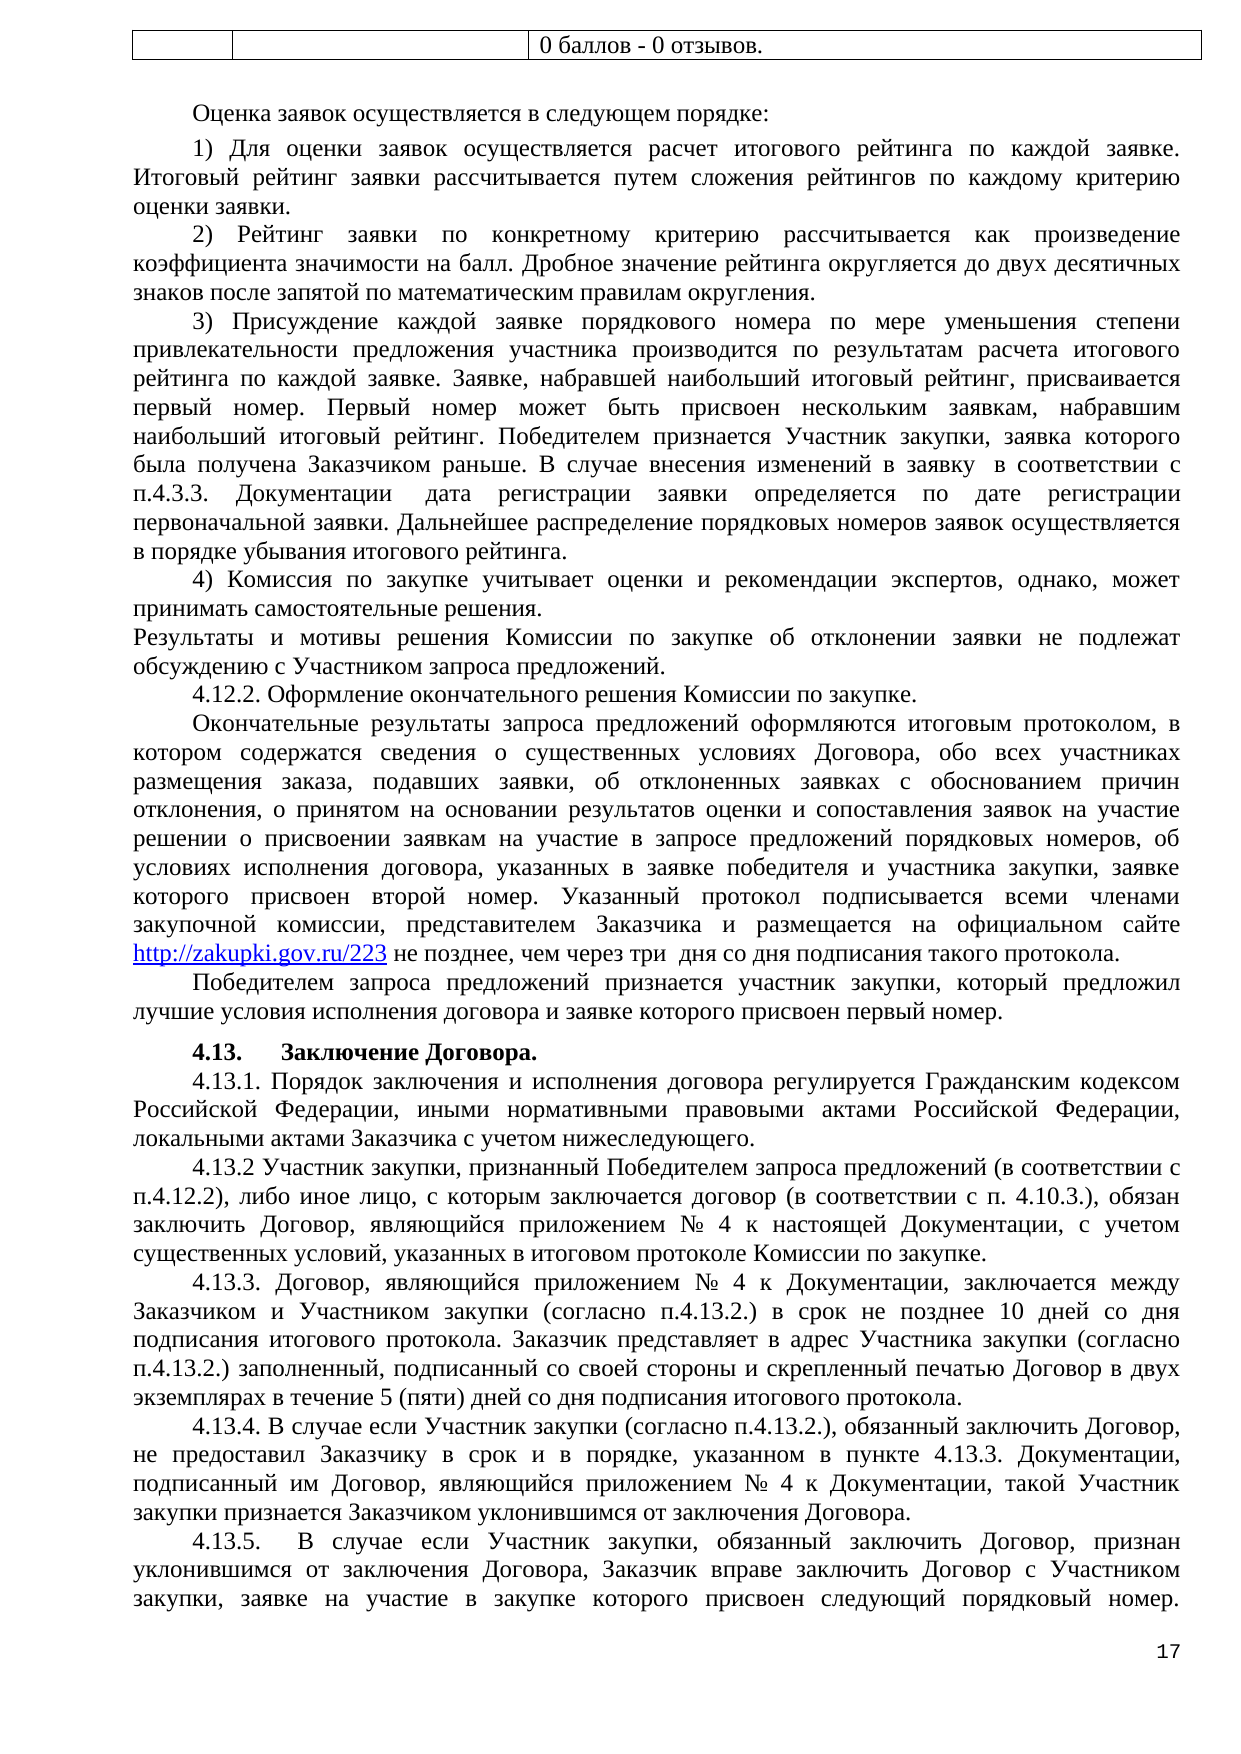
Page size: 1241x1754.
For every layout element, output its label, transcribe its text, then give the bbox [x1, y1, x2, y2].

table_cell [233, 31, 528, 59]
text 4) Комиссия по закупке учитывает оценки и рекомендации экспертов, однако, может принимать самостоятельные решения. [133, 564, 1181, 622]
text 3) Присуждение каждой заявке порядкового номера по мере уменьшения степени привлекательности предложения участника производится по результатам расчета итогового рейтинга по каждой заявке. Заявке, набравшей наибольший итоговый рейтинг, присваивается первый номер. Первый номер может быть присвоен нескольким заявкам, набравшим наибольший итоговый рейтинг. Победителем признается Участник закупки, заявка которого была получена Заказчиком раньше. В случае внесения изменений в заявку в соответствии с п.4.3.3. Документации дата регистрации заявки определяется по дате регистрации первоначальной заявки. Дальнейшее распределение порядковых номеров заявок осуществляется в порядке убывания итогового рейтинга. [133, 306, 1181, 564]
text Победителем запроса предложений признается участник закупки, который предложил лучшие условия исполнения договора и заявке которого присвоен первый номер. [133, 967, 1181, 1024]
text Оценка заявок осуществляется в следующем порядке: [133, 98, 1181, 127]
text Результаты и мотивы решения Комиссии по закупке об отклонении заявки не подлежат обсуждению с Участником запроса предложений. [133, 622, 1181, 679]
text 4.12.2. Оформление окончательного решения Комиссии по закупке. [133, 679, 1181, 708]
text 4.13.2 Участник закупки, признанный Победителем запроса предложений (в соответствии с п.4.12.2), либо иное лицо, с которым заключается договор (в соответствии с п. 4.10.3.), обязан заключить Договор, являющийся приложением № 4 к настоящей Документации, с учетом существенных условий, указанных в итоговом протоколе Комиссии по закупке. [133, 1152, 1181, 1267]
text 1) Для оценки заявок осуществляется расчет итогового рейтинга по каждой заявке. Итоговый рейтинг заявки рассчитывается путем сложения рейтингов по каждому критерию оценки заявки. [133, 133, 1181, 219]
table_cell 4. [133, 31, 232, 59]
text 4.13.3. Договор, являющийся приложением № 4 к Документации, заключается между Заказчиком и Участником закупки (согласно п.4.13.2.) в срок не позднее 10 дней со дня подписания итогового протокола. Заказчик представляет в адрес Участника закупки (согласно п.4.13.2.) заполненный, подписанный со своей стороны и скрепленный печатью Договор в двух экземплярах в течение 5 (пяти) дней со дня подписания итогового протокола. [133, 1267, 1181, 1411]
text Окончательные результаты запроса предложений оформляются итоговым протоколом, в котором содержатся сведения о существенных условиях Договора, обо всех участниках размещения заказа, подавших заявки, об отклоненных заявках с обоснованием причин отклонения, о принятом на основании результатов оценки и сопоставления заявок на участие решении о присвоении заявкам на участие в запросе предложений порядковых номеров, об условиях исполнения договора, указанных в заявке победителя и участника закупки, заявке которого присвоен второй номер. Указанный протокол подписывается всеми членами закупочной комиссии, представителем Заказчика и размещается на официальном сайте http://zakupki.gov.ru/223 не позднее, чем через три дня со дня подписания такого протокола. [133, 708, 1181, 967]
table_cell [529, 31, 1201, 59]
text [133, 1526, 1181, 1612]
text 4.13.1. Порядок заключения и исполнения договора регулируется Гражданским кодексом Российской Федерации, иными нормативными правовыми актами Российской Федерации, локальными актами Заказчика с учетом нижеследующего. [133, 1066, 1181, 1152]
text 4.13. Заключение Договора. [133, 1037, 1181, 1066]
text 4.13.4. В случае если Участник закупки (согласно п.4.13.2.), обязанный заключить Договор, не предоставил Заказчику в срок и в порядке, указанном в пункте 4.13.3. Документации, подписанный им Договор, являющийся приложением № 4 к Документации, такой Участник закупки признается Заказчиком уклонившимся от заключения Договора. [133, 1411, 1181, 1526]
text 2) Рейтинг заявки по конкретному критерию рассчитывается как произведение коэффициента значимости на балл. Дробное значение рейтинга округляется до двух десятичных знаков после запятой по математическим правилам округления. [133, 219, 1181, 306]
